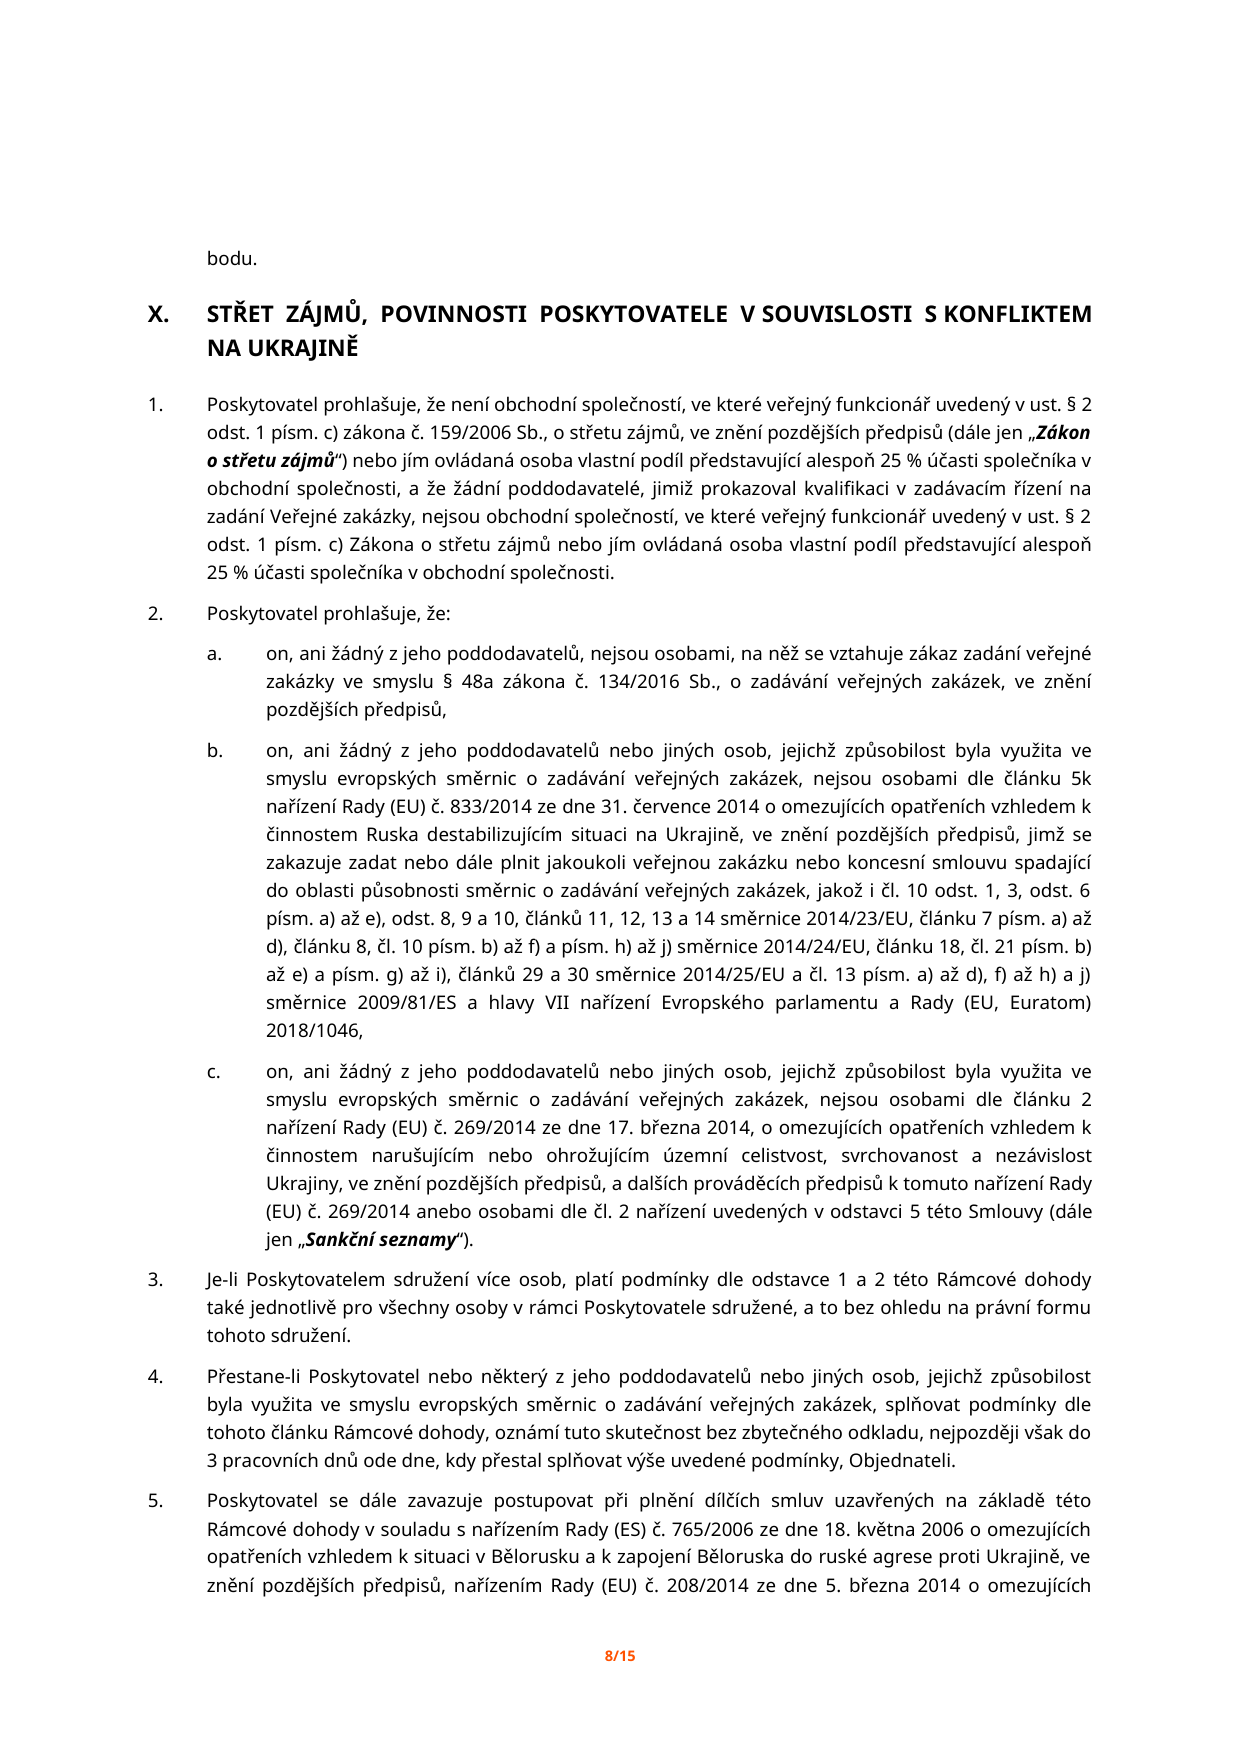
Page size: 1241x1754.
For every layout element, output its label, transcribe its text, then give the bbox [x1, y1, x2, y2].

list Poskytovatel prohlašuje, že není obchodní společností, ve které veřejný funkcionář uvedený v ust. § 2 odst. 1 písm. c) zákona č. 159/2006 Sb., o střetu zájmů, ve znění pozdějších předpisů (dále jen „Zákon o střetu zájmů“) nebo jím ovládaná osoba vlastní podíl představující alespoň 25 % účasti společníka v obchodní společnosti, a že žádní poddodavatelé, jimiž prokazoval kvalifikaci v zadávacím řízení na zadání Veřejné zakázky, nejsou obchodní společností, ve které veřejný funkcionář uvedený v ust. § 2 odst. 1 písm. c) Zákona o střetu zájmů nebo jím ovládaná osoba vlastní podíl představující alespoň 25 % účasti společníka v obchodní společnosti. [148, 392, 1093, 585]
text Poskytovatel prohlašuje, že: [148, 600, 1093, 626]
text on, ani žádný z jeho poddodavatelů nebo jiných osob, jejichž způsobilost byla využita ve smyslu evropských směrnic o zadávání veřejných zakázek, nejsou osobami dle článku 2 nařízení Rady (EU) č. 269/2014 ze dne 17. března 2014, o omezujících opatřeních vzhledem k činnostem narušujícím nebo ohrožujícím územní celistvost, svrchovanost a nezávislost Ukrajiny, ve znění pozdějších předpisů, a dalších prováděcích předpisů k tomuto nařízení Rady (EU) č. 269/2014 anebo osobami dle čl. 2 nařízení uvedených v odstavci 5 této Smlouvy (dále jen „Sankční seznamy“). [207, 1058, 1093, 1252]
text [148, 1488, 1093, 1597]
text STŘET ZÁJMŮ, POVINNOSTI POSKYTOVATELE V SOUVISLOSTI S KONFLIKTEM NA UKRAJINĚ [148, 298, 1093, 363]
text on, ani žádný z jeho poddodavatelů nebo jiných osob, jejichž způsobilost byla využita ve smyslu evropských směrnic o zadávání veřejných zakázek, nejsou osobami dle článku 5k nařízení Rady (EU) č. 833/2014 ze dne 31. července 2014 o omezujících opatřeních vzhledem k činnostem Ruska destabilizujícím situaci na Ukrajině, ve znění pozdějších předpisů, jimž se zakazuje zadat nebo dále plnit jakoukoli veřejnou zakázku nebo koncesní smlouvu spadající do oblasti působnosti směrnic o zadávání veřejných zakázek, jakož i čl. 10 odst. 1, 3, odst. 6 písm. a) až e), odst. 8, 9 a 10, článků 11, 12, 13 a 14 směrnice 2014/23/EU, článku 7 písm. a) až d), článku 8, čl. 10 písm. b) až f) a písm. h) až j) směrnice 2014/24/EU, článku 18, čl. 21 písm. b) až e) a písm. g) až i), článků 29 a 30 směrnice 2014/25/EU a čl. 13 písm. a) až d), f) až h) a j) směrnice 2009/81/ES a hlavy VII nařízení Evropského parlamentu a Rady (EU, Euratom) 2018/1046, [207, 737, 1093, 1043]
list on, ani žádný z jeho poddodavatelů, nejsou osobami, na něž se vztahuje zákaz zadání veřejné zakázky ve smyslu § 48a zákona č. 134/2016 Sb., o zadávání veřejných zakázek, ve znění pozdějších předpisů, [207, 641, 1093, 722]
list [148, 245, 1093, 270]
text Přestane-li Poskytovatel nebo některý z jeho poddodavatelů nebo jiných osob, jejichž způsobilost byla využita ve smyslu evropských směrnic o zadávání veřejných zakázek, splňovat podmínky dle tohoto článku Rámcové dohody, oznámí tuto skutečnost bez zbytečného odkladu, nejpozději však do 3 pracovních dnů ode dne, kdy přestal splňovat výše uvedené podmínky, Objednateli. [148, 1363, 1093, 1473]
text Je-li Poskytovatelem sdružení více osob, platí podmínky dle odstavce 1 a 2 této Rámcové dohody také jednotlivě pro všechny osoby v rámci Poskytovatele sdružené, a to bez ohledu na právní formu tohoto sdružení. [148, 1267, 1093, 1348]
